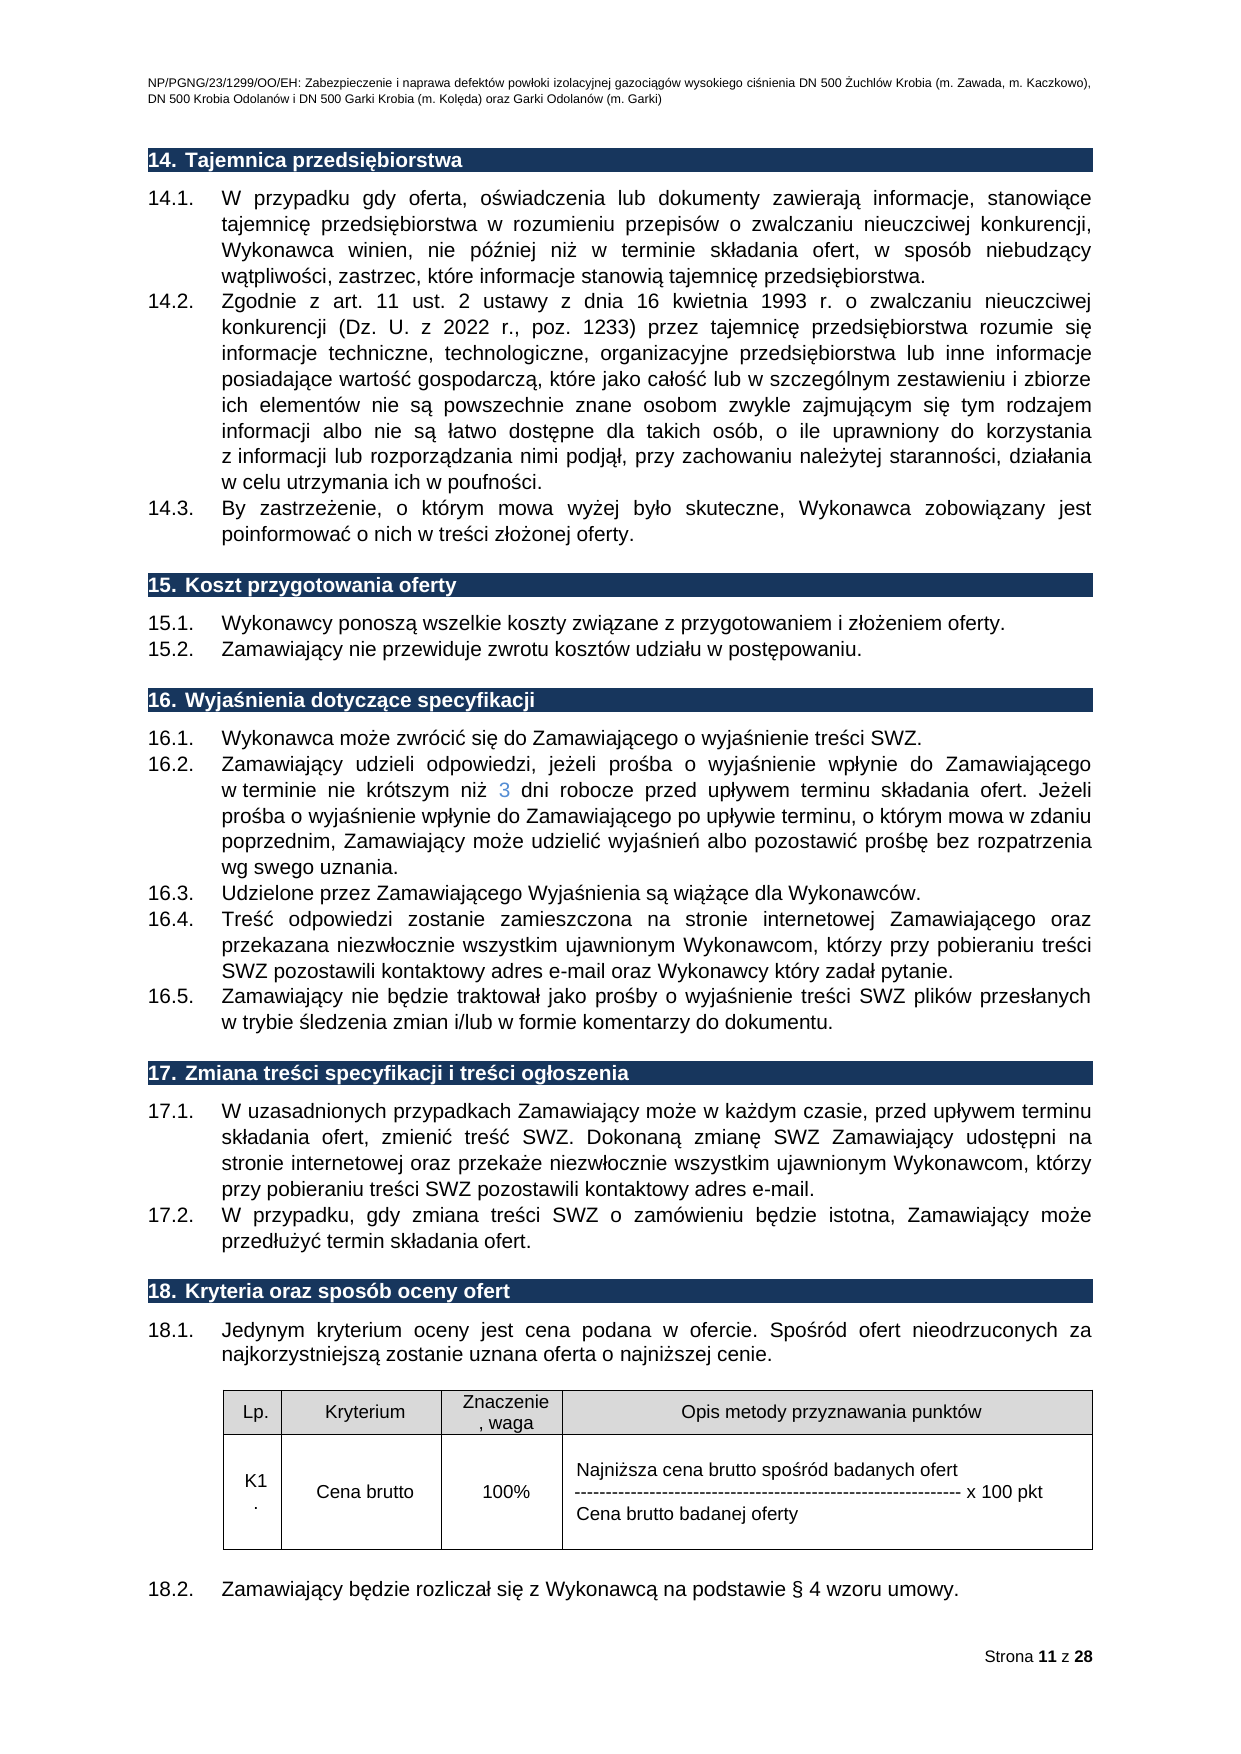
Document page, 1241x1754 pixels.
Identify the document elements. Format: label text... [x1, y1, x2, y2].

text Zamawiający udzieli odpowiedzi, jeżeli prośba o wyjaśnienie wpłynie do Zamawiającego w terminie nie krótszym niż 3 dni robocze przed upływem terminu składania ofert. Jeżeli prośba o wyjaśnienie wpłynie do Zamawiającego po upływie terminu, o którym mowa w zdaniu poprzednim, Zamawiający może udzielić wyjaśnień albo pozostawić prośbę bez rozpatrzenia wg swego uznania. [148, 752, 1093, 879]
table_header Opis metody przyznawania punktów [563, 1391, 1092, 1434]
text Zmiana treści specyfikacji i treści ogłoszenia [148, 1061, 1093, 1085]
text Koszt przygotowania oferty [148, 573, 1093, 597]
table_header Kryterium [282, 1391, 441, 1434]
text Jedynym kryterium oceny jest cena podana w ofercie. Spośród ofert nieodrzuconych za najkorzystniejszą zostanie uznana oferta o najniższej cenie. [148, 1318, 1093, 1366]
text W przypadku gdy oferta, oświadczenia lub dokumenty zawierają informacje, stanowiące tajemnicę przedsiębiorstwa w rozumieniu przepisów o zwalczaniu nieuczciwej konkurencji, Wykonawca winien, nie później niż w terminie składania ofert, w sposób niebudzący wątpliwości, zastrzec, które informacje stanowią tajemnicę przedsiębiorstwa. [148, 186, 1093, 287]
table_header Lp. [224, 1391, 281, 1434]
text W uzasadnionych przypadkach Zamawiający może w każdym czasie, przed upływem terminu składania ofert, zmienić treść SWZ. Dokonaną zmianę SWZ Zamawiający udostępni na stronie internetowej oraz przekaże niezwłocznie wszystkim ujawnionym Wykonawcom, którzy przy pobieraniu treści SWZ pozostawili kontaktowy adres e-mail. [148, 1099, 1093, 1201]
table_cell K1. [224, 1435, 281, 1548]
table_header Znaczenie, waga [442, 1391, 562, 1434]
text Wykonawcy ponoszą wszelkie koszty związane z przygotowaniem i złożeniem oferty. [148, 611, 1093, 635]
text Zamawiający nie będzie traktował jako prośby o wyjaśnienie treści SWZ plików przesłanych w trybie śledzenia zmian i/lub w formie komentarzy do dokumentu. [148, 984, 1093, 1034]
table_cell 100% [442, 1435, 562, 1548]
text Udzielone przez Zamawiającego Wyjaśnienia są wiążące dla Wykonawców. [148, 881, 1093, 905]
text Wyjaśnienia dotyczące specyfikacji [148, 688, 1093, 712]
text Zgodnie z art. 11 ust. 2 ustawy z dnia 16 kwietnia 1993 r. o zwalczaniu nieuczciwej konkurencji (Dz. U. z 2022 r., poz. 1233) przez tajemnicę przedsiębiorstwa rozumie się informacje techniczne, technologiczne, organizacyjne przedsiębiorstwa lub inne informacje posiadające wartość gospodarczą, które jako całość lub w szczególnym zestawieniu i zbiorze ich elementów nie są powszechnie znane osobom zwykle zajmującym się tym rodzajem informacji albo nie są łatwo dostępne dla takich osób, o ile uprawniony do korzystania z informacji lub rozporządzania nimi podjął, przy zachowaniu należytej staranności, działania w celu utrzymania ich w poufności. [148, 289, 1093, 494]
text Wykonawca może zwrócić się do Zamawiającego o wyjaśnienie treści SWZ. [148, 726, 1093, 750]
text Zamawiający nie przewiduje zwrotu kosztów udziału w postępowaniu. [148, 637, 1093, 661]
table_cell Cena brutto [282, 1435, 441, 1548]
text Treść odpowiedzi zostanie zamieszczona na stronie internetowej Zamawiającego oraz przekazana niezwłocznie wszystkim ujawnionym Wykonawcom, którzy przy pobieraniu treści SWZ pozostawili kontaktowy adres e-mail oraz Wykonawcy który zadał pytanie. [148, 907, 1093, 982]
text Tajemnica przedsiębiorstwa [148, 148, 1093, 172]
text W przypadku, gdy zmiana treści SWZ o zamówieniu będzie istotna, Zamawiający może przedłużyć termin składania ofert. [148, 1203, 1093, 1252]
text Zamawiający będzie rozliczał się z Wykonawcą na podstawie § 4 wzoru umowy. [148, 1577, 1093, 1601]
text Kryteria oraz sposób oceny ofert [148, 1279, 1093, 1303]
table_cell Najniższa cena brutto spośród badanych ofert -------------------------------------------------------------- x 100 pkt Cena brutto badanej oferty [563, 1435, 1092, 1548]
text By zastrzeżenie, o którym mowa wyżej było skuteczne, Wykonawca zobowiązany jest poinformować o nich w treści złożonej oferty. [148, 496, 1093, 546]
